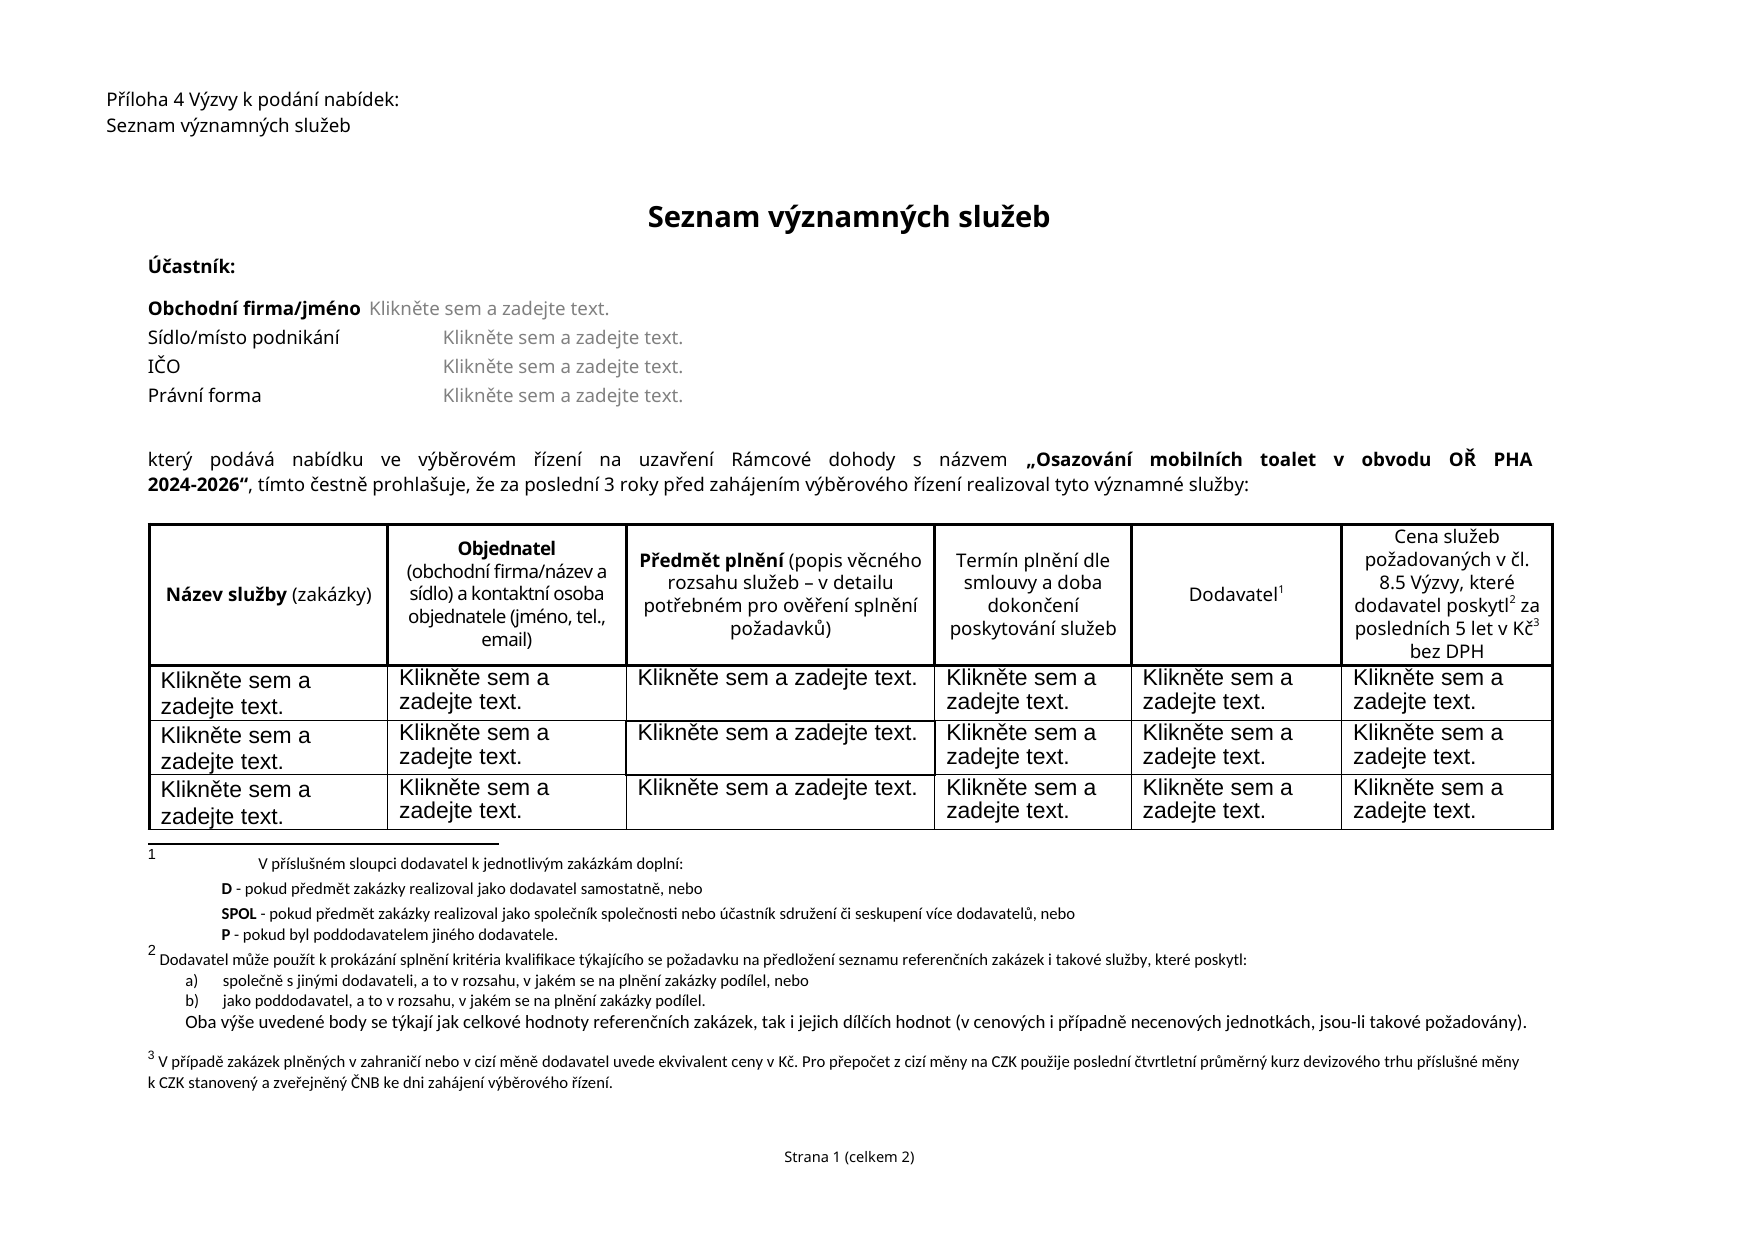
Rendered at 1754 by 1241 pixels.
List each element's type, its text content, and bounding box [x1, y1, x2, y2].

text Účastník: [148, 249, 1551, 279]
text Obchodní firma/jméno [148, 292, 1551, 321]
table_header Objednatel (obchodní firma/název a sídlo) a kontaktní osoba objednatele (jméno, tel., email) [389, 526, 625, 664]
text Právní forma [148, 379, 1551, 408]
table_header Cena služeb požadovaných v čl. 8.5 Výzvy, které dodavatel poskytl za posledních 5 let v Kč bez DPH [1343, 526, 1551, 664]
table_header Předmět plnění (popis věcného rozsahu služeb – v detailu potřebném pro ověření splnění požadavků) [628, 526, 933, 664]
table_header Název služby (zakázky) [151, 526, 386, 664]
text Sídlo/místo podnikání [148, 321, 1551, 350]
table_header Dodavatel [1133, 526, 1340, 664]
text který podává nabídku ve výběrovém řízení na uzavření Rámcové dohody s názvem „Osazování mobilních toalet v obvodu OŘ PHA 2024-2026“, tímto čestně prohlašuje, že za poslední 3 roky před zahájením výběrového řízení realizoval tyto významné služby: [148, 446, 1551, 497]
table_header Termín plnění dle smlouvy a doba dokončení poskytování služeb [936, 526, 1130, 664]
title Seznam významných služeb [148, 196, 1551, 236]
text IČO [148, 350, 1551, 379]
